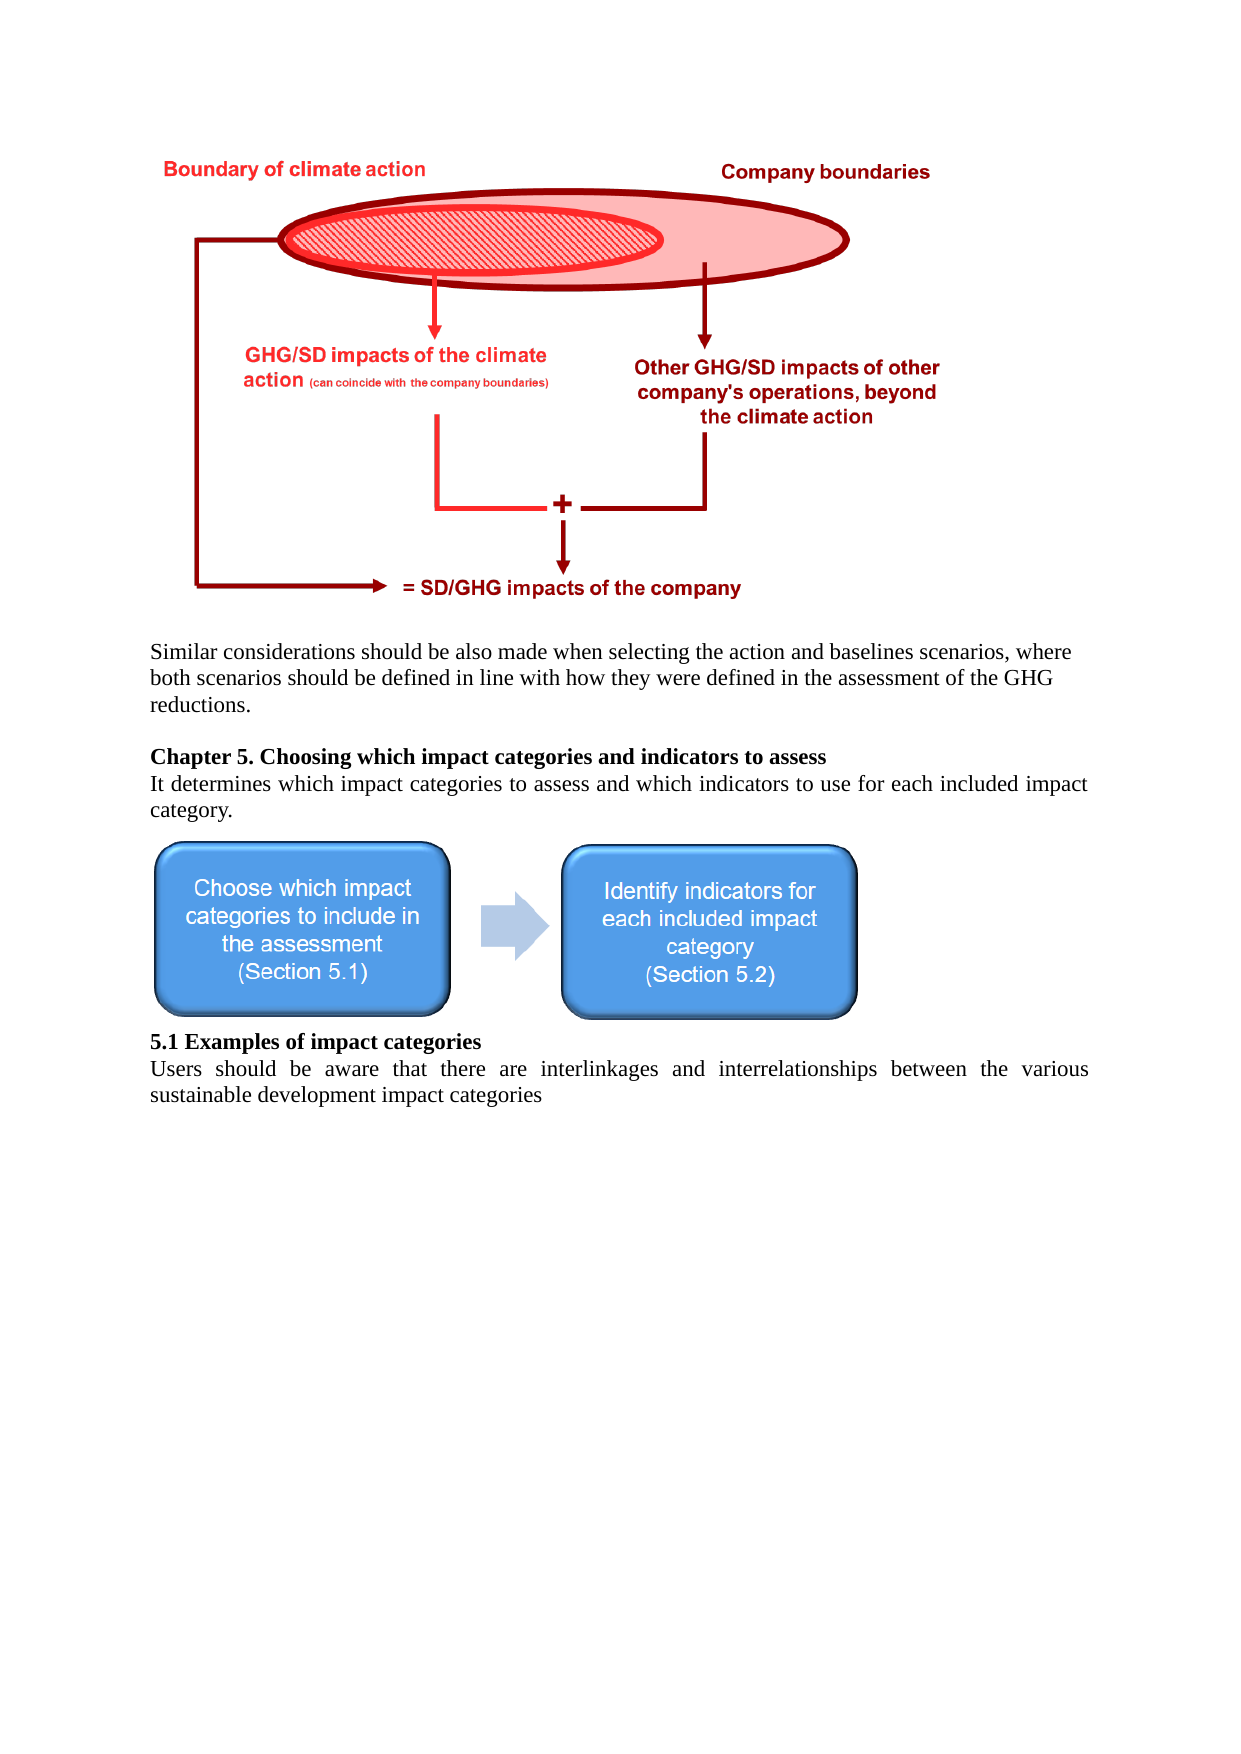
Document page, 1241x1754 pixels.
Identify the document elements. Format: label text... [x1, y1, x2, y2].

text 5.1 Examples of impact categories [150, 1028, 1090, 1055]
text Users should be aware that there are interlinkages and interrelationships between the various sustainable development impact categories [150, 1055, 1090, 1107]
text It determines which impact categories to assess and which indicators to use for each included impact category. [150, 770, 1090, 822]
picture [150, 822, 873, 1029]
text Chapter 5. Choosing which impact categories and indicators to assess [150, 743, 1090, 770]
picture [150, 150, 1027, 612]
text Similar considerations should be also made when selecting the action and baselines scenarios, where both scenarios should be defined in line with how they were defined in the assessment of the GHG reductions. [150, 638, 1090, 717]
